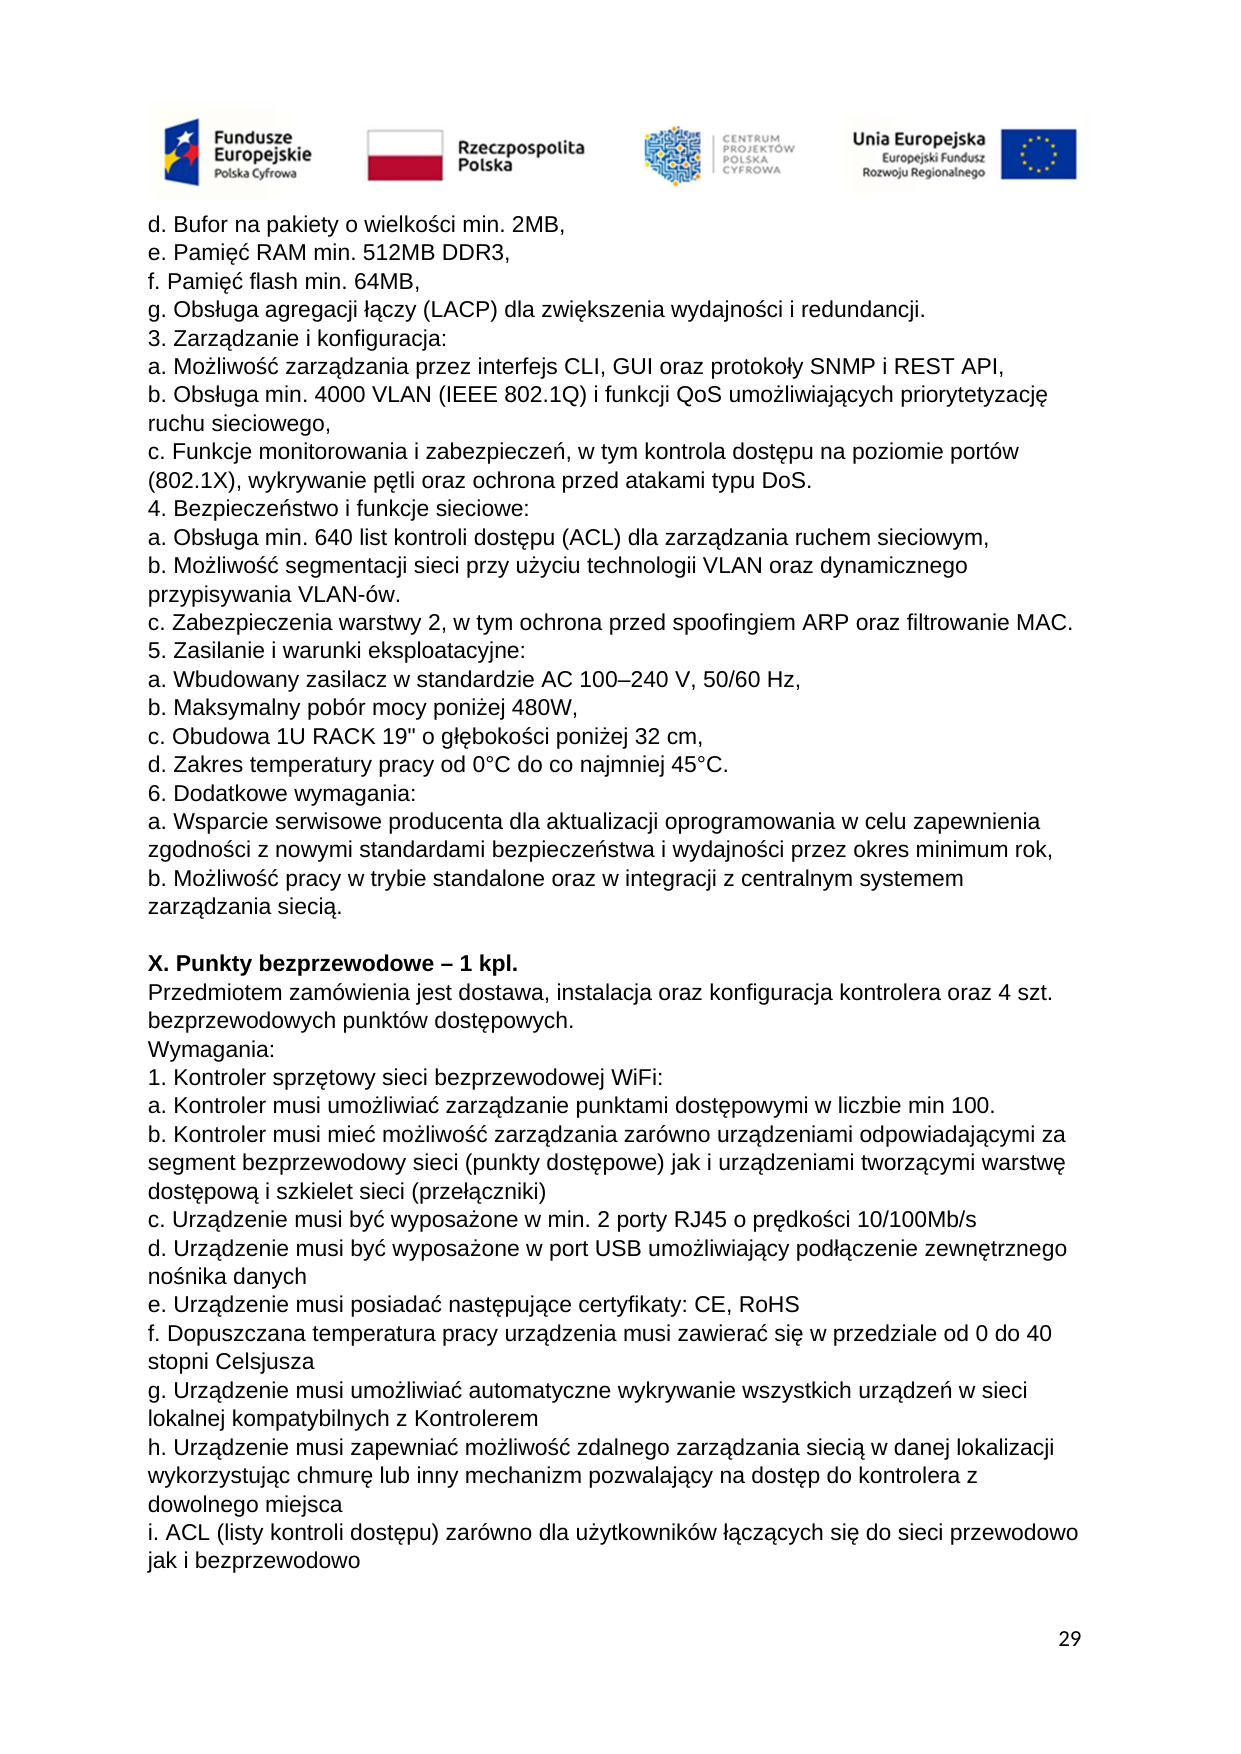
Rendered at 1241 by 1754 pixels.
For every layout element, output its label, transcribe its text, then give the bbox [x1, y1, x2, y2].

text Wymagania: [148, 1036, 1081, 1062]
text a. Wbudowany zasilacz w standardzie AC 100–240 V, 50/60 Hz, [148, 666, 1081, 692]
text d. Bufor na pakiety o wielkości min. 2MB, [148, 148, 1081, 237]
text d. Zakres temperatury pracy od 0°C do co najmniej 45°C. [148, 751, 1081, 777]
text 4. Bezpieczeństwo i funkcje sieciowe: [148, 495, 1081, 522]
text b. Maksymalny pobór mocy poniżej 480W, [148, 694, 1081, 721]
text i. ACL (listy kontroli dostępu) zarówno dla użytkowników łączących się do sieci przewodowo jak i bezprzewodowo [148, 1519, 1081, 1574]
text a. Wsparcie serwisowe producenta dla aktualizacji oprogramowania w celu zapewnienia zgodności z nowymi standardami bezpieczeństwa i wydajności przez okres minimum rok, [148, 808, 1081, 863]
text d. Urządzenie musi być wyposażone w port USB umożliwiający podłączenie zewnętrznego nośnika danych [148, 1234, 1081, 1289]
text c. Urządzenie musi być wyposażone w min. 2 porty RJ45 o prędkości 10/100Mb/s [148, 1206, 1081, 1232]
text c. Funkcje monitorowania i zabezpieczeń, w tym kontrola dostępu na poziomie portów (802.1X), wykrywanie pętli oraz ochrona przed atakami typu DoS. [148, 438, 1081, 493]
text g. Urządzenie musi umożliwiać automatyczne wykrywanie wszystkich urządzeń w sieci lokalnej kompatybilnych z Kontrolerem [148, 1377, 1081, 1432]
text b. Obsługa min. 4000 VLAN (IEEE 802.1Q) i funkcji QoS umożliwiających priorytetyzację ruchu sieciowego, [148, 381, 1081, 436]
text b. Kontroler musi mieć możliwość zarządzania zarówno urządzeniami odpowiadającymi za segment bezprzewodowy sieci (punkty dostępowe) jak i urządzeniami tworzącymi warstwę dostępową i szkielet sieci (przełączniki) [148, 1121, 1081, 1204]
text e. Urządzenie musi posiadać następujące certyfikaty: CE, RoHS [148, 1291, 1081, 1318]
text b. Możliwość pracy w trybie standalone oraz w integracji z centralnym systemem zarządzania siecią. [148, 865, 1081, 920]
text 3. Zarządzanie i konfiguracja: [148, 324, 1081, 351]
text f. Pamięć flash min. 64MB, [148, 268, 1081, 294]
text f. Dopuszczana temperatura pracy urządzenia musi zawierać się w przedziale od 0 do 40 stopni Celsjusza [148, 1320, 1081, 1375]
text 1. Kontroler sprzętowy sieci bezprzewodowej WiFi: [148, 1064, 1081, 1090]
text c. Obudowa 1U RACK 19" o głębokości poniżej 32 cm, [148, 723, 1081, 749]
text 5. Zasilanie i warunki eksploatacyjne: [148, 637, 1081, 664]
picture [147, 101, 1093, 209]
text Przedmiotem zamówienia jest dostawa, instalacja oraz konfiguracja kontrolera oraz 4 szt. bezprzewodowych punktów dostępowych. [148, 979, 1081, 1033]
text 6. Dodatkowe wymagania: [148, 779, 1081, 806]
text c. Zabezpieczenia warstwy 2, w tym ochrona przed spoofingiem ARP oraz filtrowanie MAC. [148, 609, 1081, 635]
text a. Kontroler musi umożliwiać zarządzanie punktami dostępowymi w liczbie min 100. [148, 1092, 1081, 1119]
text a. Możliwość zarządzania przez interfejs CLI, GUI oraz protokoły SNMP i REST API, [148, 353, 1081, 379]
text a. Obsługa min. 640 list kontroli dostępu (ACL) dla zarządzania ruchem sieciowym, [148, 524, 1081, 550]
text b. Możliwość segmentacji sieci przy użyciu technologii VLAN oraz dynamicznego przypisywania VLAN-ów. [148, 552, 1081, 607]
text X. Punkty bezprzewodowe – 1 kpl. [148, 950, 1081, 977]
text g. Obsługa agregacji łączy (LACP) dla zwiększenia wydajności i redundancji. [148, 296, 1081, 322]
text e. Pamięć RAM min. 512MB DDR3, [148, 239, 1081, 266]
text h. Urządzenie musi zapewniać możliwość zdalnego zarządzania siecią w danej lokalizacji wykorzystując chmurę lub inny mechanizm pozwalający na dostęp do kontrolera z dowolnego miejsca [148, 1434, 1081, 1517]
